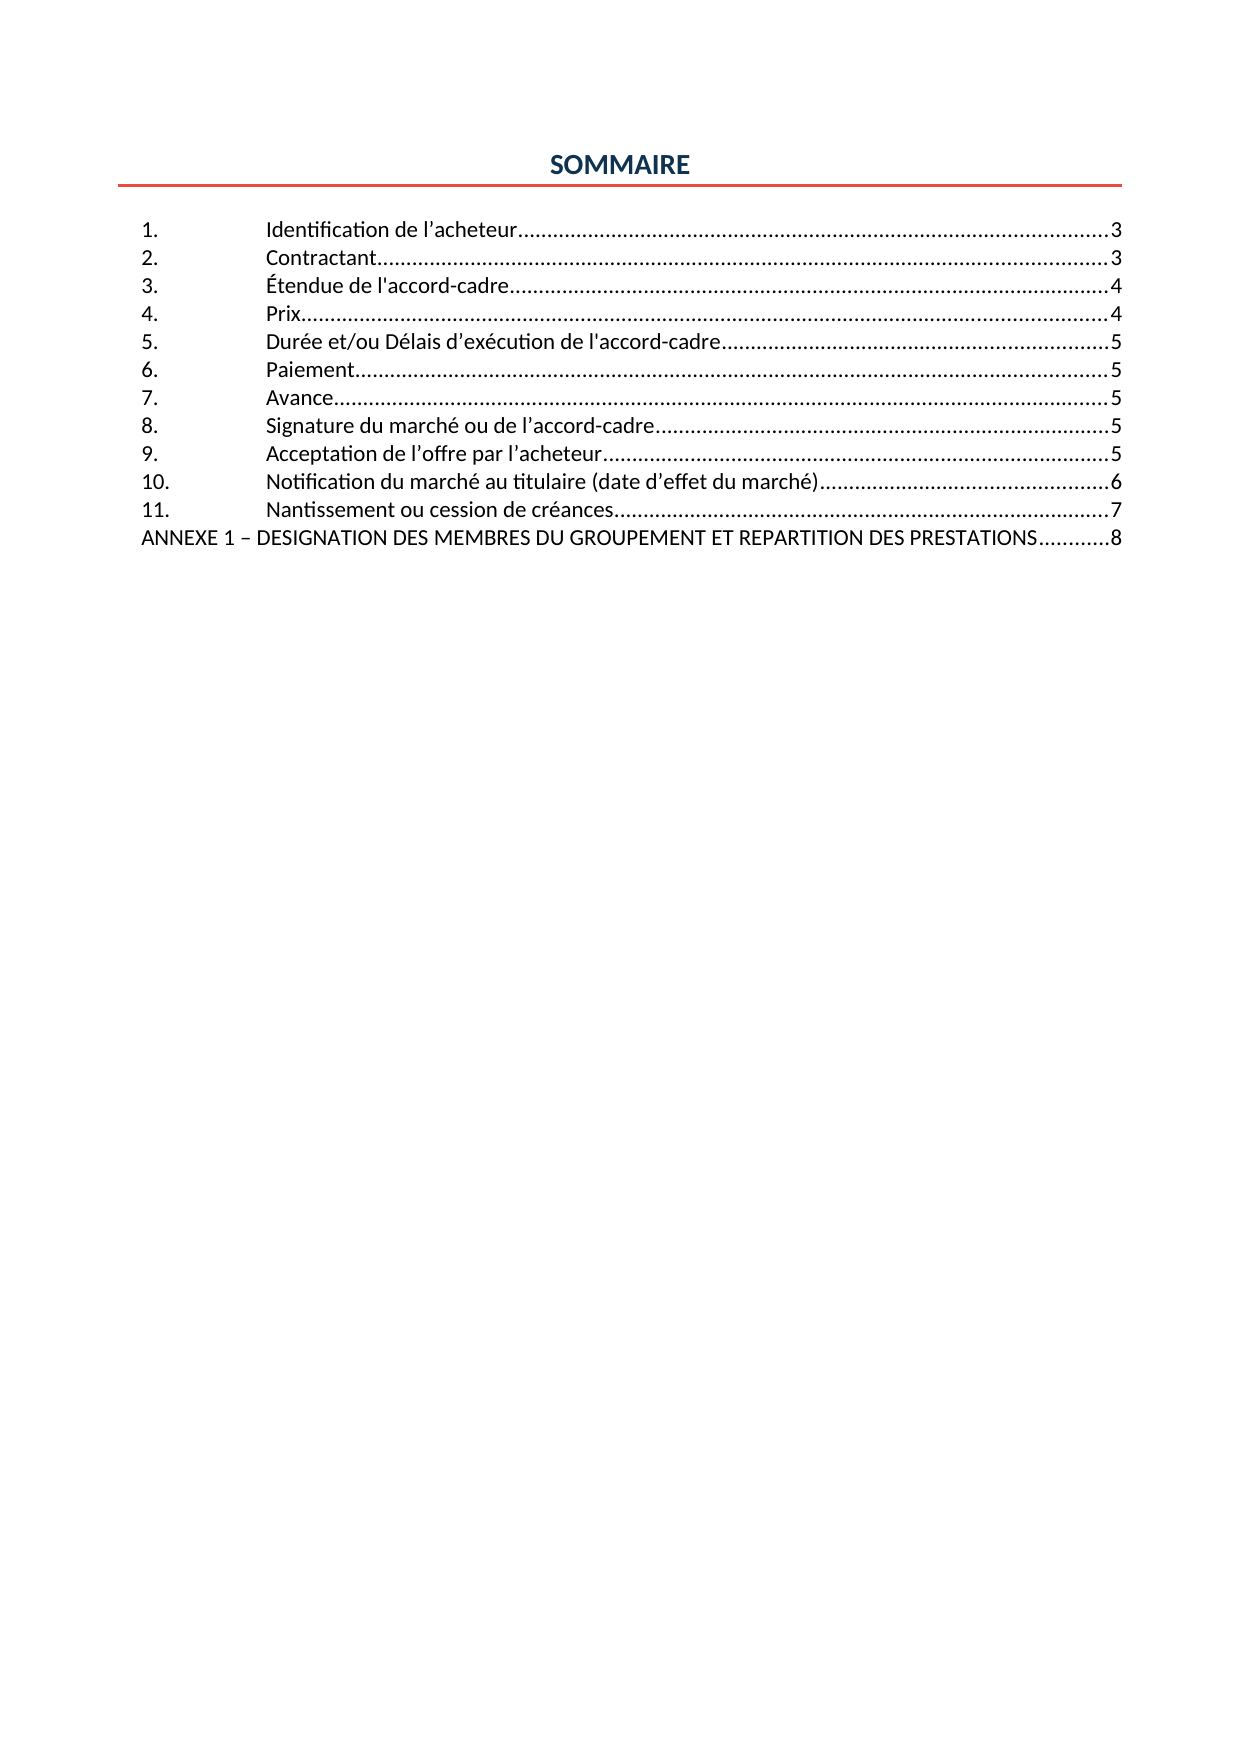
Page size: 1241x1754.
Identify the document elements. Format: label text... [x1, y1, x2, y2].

text 5. Durée et/ou Délais d’exécution de l'accord-cadre 5 [141, 327, 1122, 355]
text 1. Identification de l’acheteur 3 [141, 215, 1122, 243]
text 11. Nantissement ou cession de créances 7 [141, 495, 1122, 523]
text 9. Acceptation de l’offre par l’acheteur 5 [141, 439, 1122, 467]
text 4. Prix 4 [141, 299, 1122, 327]
text ANNEXE 1 – DESIGNATION DES MEMBRES DU GROUPEMENT ET REPARTITION DES PRESTATIONS 8 [141, 523, 1122, 551]
text 10. Notification du marché au titulaire (date d’effet du marché) 6 [141, 467, 1122, 495]
text SOMMAIRE [118, 146, 1122, 184]
text 3. Étendue de l'accord-cadre 4 [141, 271, 1122, 299]
text 8. Signature du marché ou de l’accord-cadre 5 [141, 411, 1122, 439]
text 2. Contractant 3 [141, 243, 1122, 271]
text 7. Avance 5 [141, 383, 1122, 411]
text 6. Paiement 5 [141, 355, 1122, 383]
